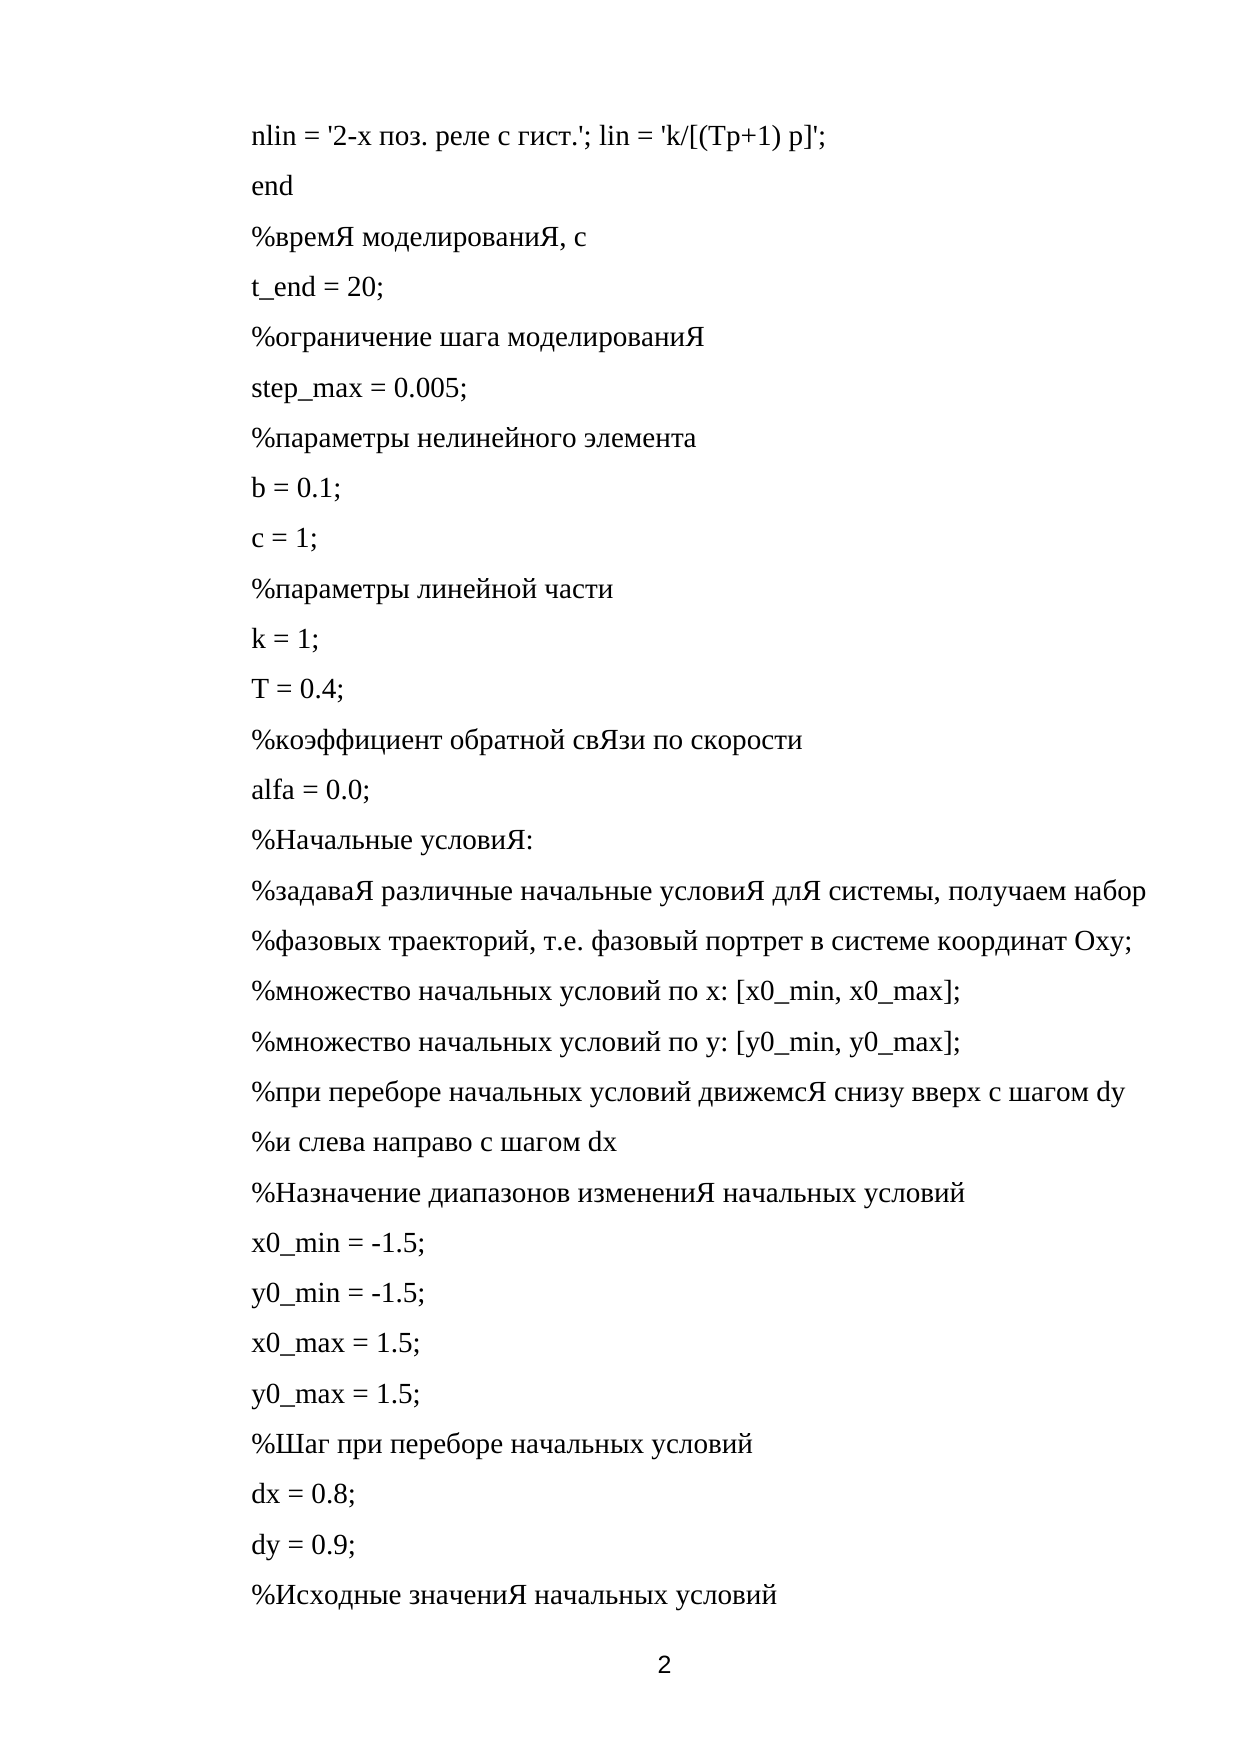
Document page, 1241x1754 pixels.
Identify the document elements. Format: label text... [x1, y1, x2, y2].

text %Исходные значениЯ начальных условий [177, 1577, 1152, 1611]
text %Назначение диапазонов изменениЯ начальных условий [177, 1175, 1152, 1208]
text b = 0.1; [177, 470, 1152, 504]
text dx = 0.8; [177, 1477, 1152, 1510]
text T = 0.4; [177, 672, 1152, 705]
text %задаваЯ различные начальные условиЯ длЯ системы, получаем набор [177, 873, 1152, 906]
text k = 1; [177, 621, 1152, 655]
text x0_max = 1.5; [177, 1326, 1152, 1359]
text y0_min = -1.5; [177, 1275, 1152, 1309]
text %параметры линейной части [177, 571, 1152, 604]
text nlin = '2-х поз. реле с гист.'; lin = 'k/[(Tp+1) p]'; [177, 118, 1152, 152]
text %времЯ моделированиЯ, c [177, 219, 1152, 252]
text %фазовых траекторий, т.е. фазовый портрет в системе координат Oxy; [177, 923, 1152, 957]
text %ограничение шага моделированиЯ [177, 319, 1152, 353]
text %и слева направо с шагом dx [177, 1124, 1152, 1158]
text %множество начальных условий по y: [y0_min, y0_max]; [177, 1024, 1152, 1057]
text step_max = 0.005; [177, 370, 1152, 403]
text %при переборе начальных условий движемсЯ снизу вверх с шагом dy [177, 1074, 1152, 1108]
text dy = 0.9; [177, 1527, 1152, 1560]
text %Шаг при переборе начальных условий [177, 1426, 1152, 1460]
text c = 1; [177, 521, 1152, 554]
text %множество начальных условий по х: [x0_min, x0_max]; [177, 973, 1152, 1007]
text y0_max = 1.5; [177, 1376, 1152, 1409]
text %Начальные условиЯ: [177, 822, 1152, 856]
text t_end = 20; [177, 269, 1152, 303]
text alfa = 0.0; [177, 772, 1152, 806]
text end [177, 168, 1152, 202]
text %коэффициент обратной свЯзи по скорости [177, 722, 1152, 755]
text %параметры нелинейного элемента [177, 420, 1152, 453]
text x0_min = -1.5; [177, 1225, 1152, 1258]
